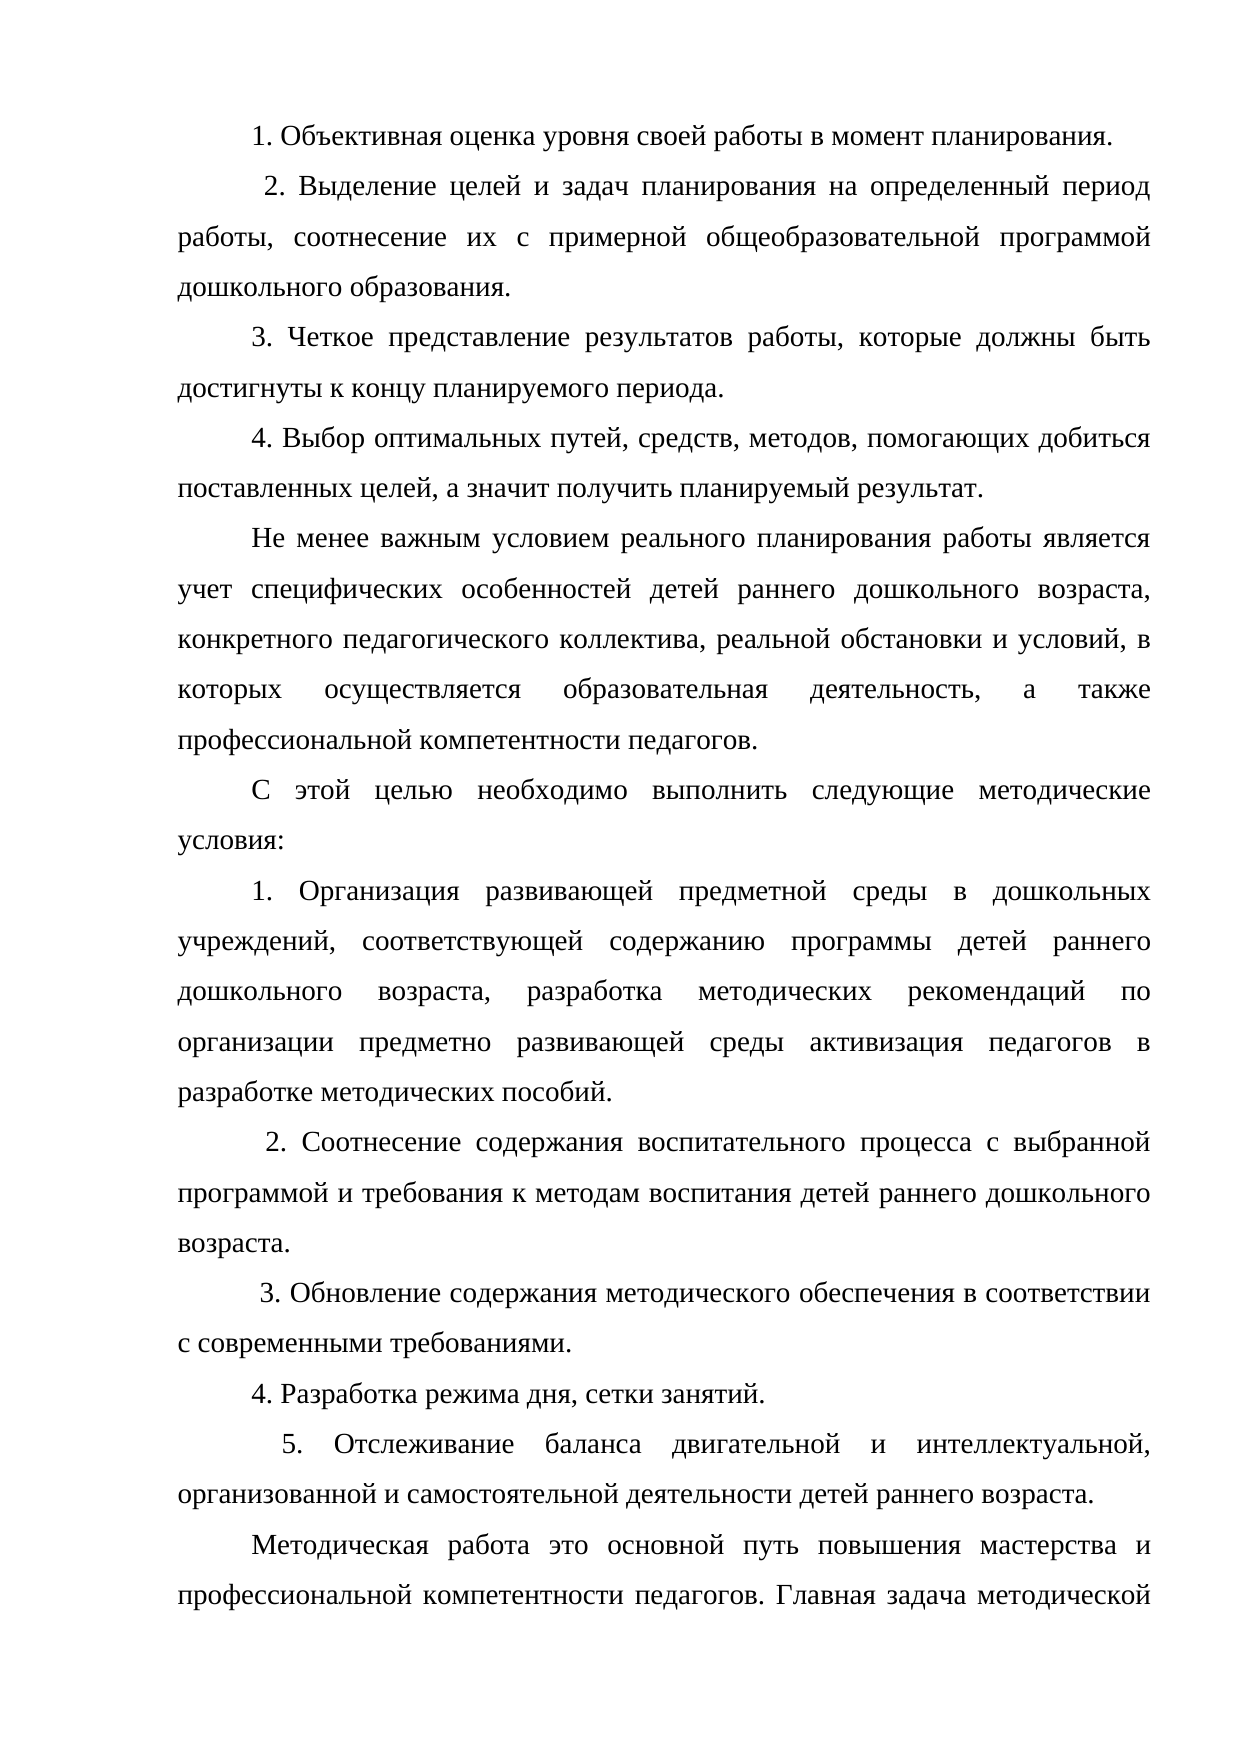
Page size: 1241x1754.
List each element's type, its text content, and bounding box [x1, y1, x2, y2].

text 3. Четкое представление результатов работы, которые должны быть достигнуты к концу планируемого периода. [177, 319, 1152, 403]
text 1. Организация развивающей предметной среды в дошкольных учреждений, соответствующей содержанию программы детей раннего дошкольного возраста, разработка методических рекомендаций по организации предметно развивающей среды активизация педагогов в разработке методических пособий. [177, 873, 1152, 1108]
text Не менее важным условием реального планирования работы является учет специфических особенностей детей раннего дошкольного возраста, конкретного педагогического коллектива, реальной обстановки и условий, в которых осуществляется образовательная деятельность, а также профессиональной компетентности педагогов. [177, 521, 1152, 755]
text 1. Объективная оценка уровня своей работы в момент планирования. [177, 118, 1152, 152]
text 5. Отслеживание баланса двигательной и интеллектуальной, организованной и самостоятельной деятельности детей раннего возраста. [177, 1426, 1152, 1510]
text 3. Обновление содержания методического обеспечения в соответствии с современными требованиями. [177, 1275, 1152, 1359]
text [177, 1527, 1152, 1611]
text 4. Разработка режима дня, сетки занятий. [177, 1376, 1152, 1409]
text 4. Выбор оптимальных путей, средств, методов, помогающих добиться поставленных целей, а значит получить планируемый результат. [177, 420, 1152, 504]
text 2. Выделение целей и задач планирования на определенный период работы, соотнесение их с примерной общеобразовательной программой дошкольного образования. [177, 168, 1152, 303]
text 2. Соотнесение содержания воспитательного процесса с выбранной программой и требования к методам воспитания детей раннего дошкольного возраста. [177, 1124, 1152, 1258]
text С этой целью необходимо выполнить следующие методические условия: [177, 772, 1152, 856]
